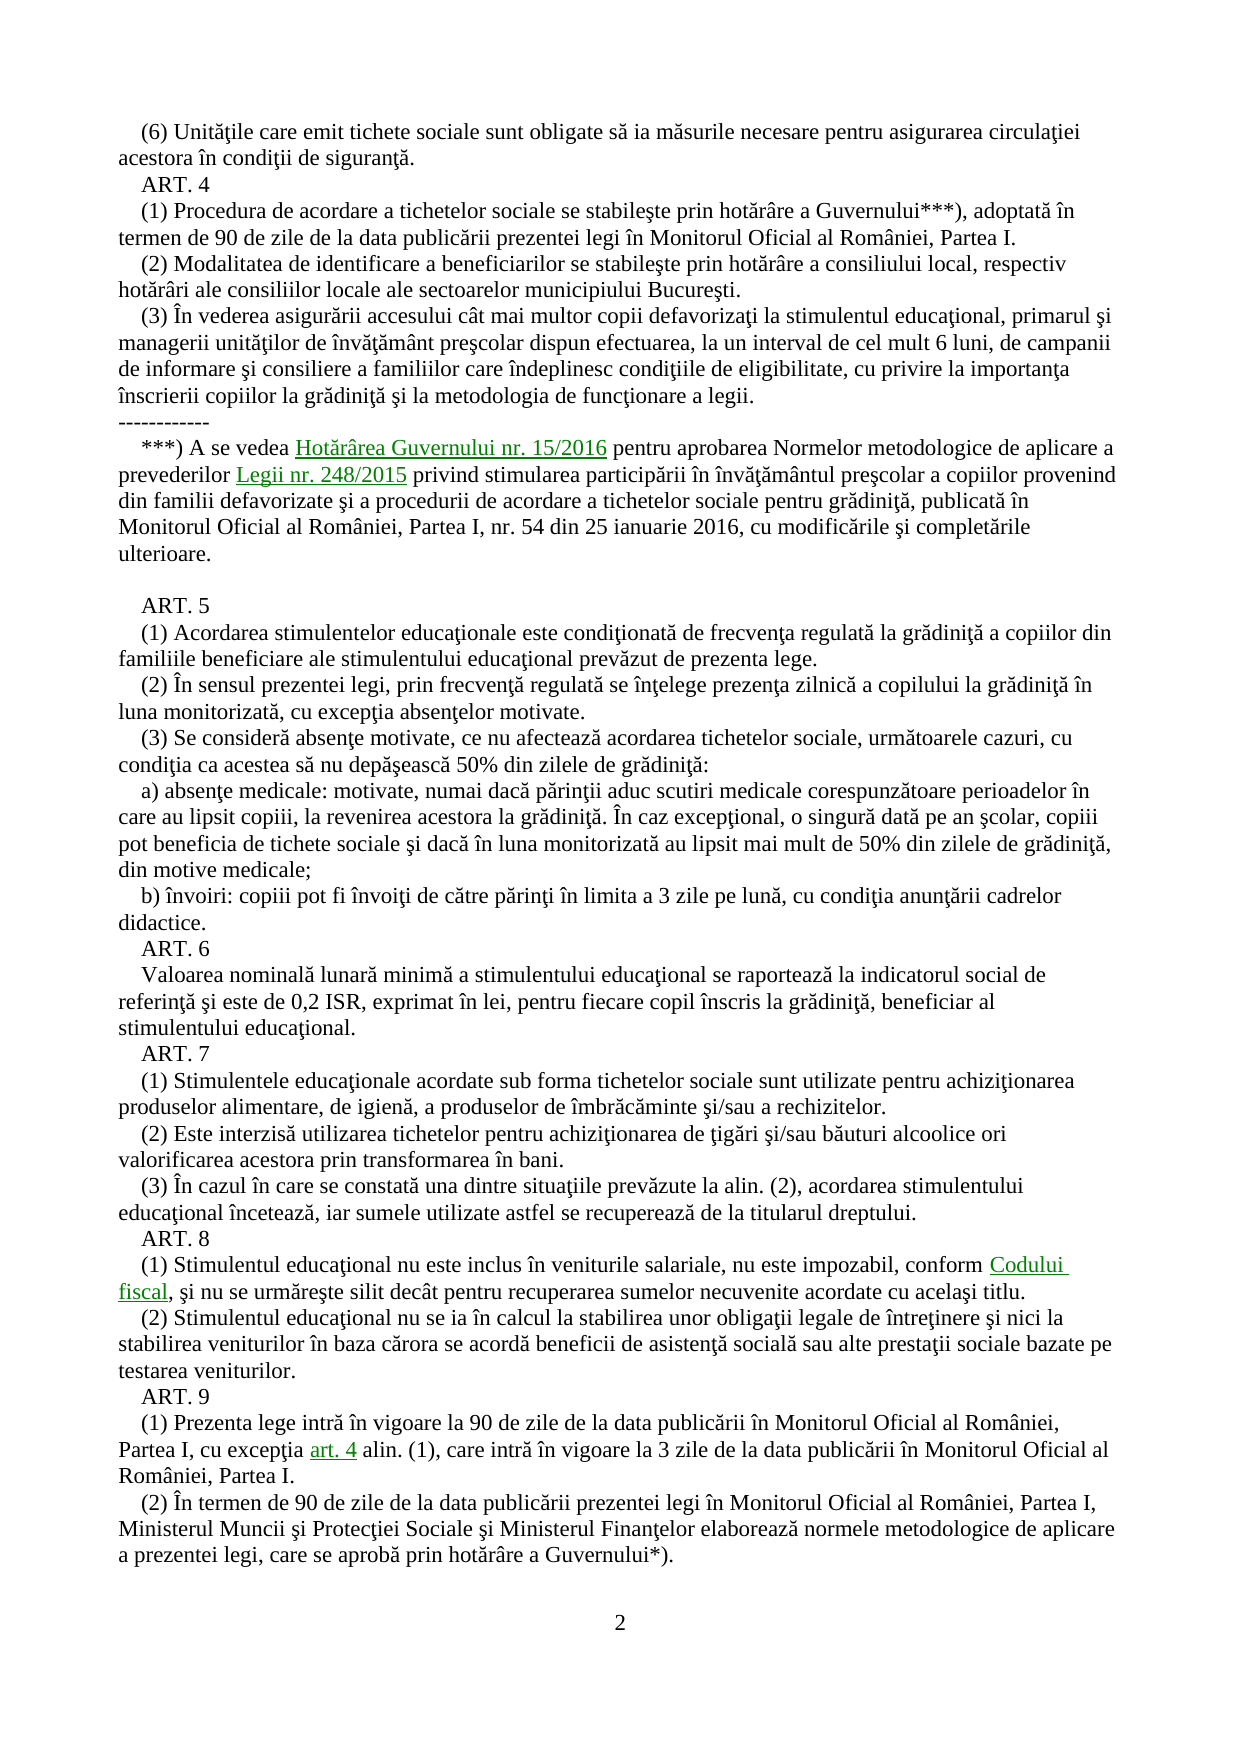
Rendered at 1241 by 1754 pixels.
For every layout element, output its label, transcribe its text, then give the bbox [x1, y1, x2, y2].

text (2) În termen de 90 de zile de la data publicării prezentei legi în Monitorul Oficial al României, Partea I, Ministerul Muncii şi Protecţiei Sociale şi Ministerul Finanţelor elaborează normele metodologice de aplicare a prezentei legi, care se aprobă prin hotărâre a Guvernului*). [118, 1488, 1122, 1568]
text (2) Modalitatea de identificare a beneficiarilor se stabileşte prin hotărâre a consiliului local, respectiv hotărâri ale consiliilor locale ale sectoarelor municipiului Bucureşti. [118, 250, 1122, 303]
text (1) Stimulentele educaţionale acordate sub forma tichetelor sociale sunt utilizate pentru achiziţionarea produselor alimentare, de igienă, a produselor de îmbrăcăminte şi/sau a rechizitelor. [118, 1067, 1122, 1119]
text ART. 7 [118, 1041, 1122, 1067]
text Valoarea nominală lunară minimă a stimulentului educaţional se raportează la indicatorul social de referinţă şi este de 0,2 ISR, exprimat în lei, pentru fiecare copil înscris la grădiniţă, beneficiar al stimulentului educaţional. [118, 961, 1122, 1041]
text (6) Unităţile care emit tichete sociale sunt obligate să ia măsurile necesare pentru asigurarea circulaţiei acestora în condiţii de siguranţă. [118, 118, 1122, 171]
text (1) Acordarea stimulentelor educaţionale este condiţionată de frecvenţa regulată la grădiniţă a copiilor din familiile beneficiare ale stimulentului educaţional prevăzut de prezenta lege. [118, 619, 1122, 672]
text a) absenţe medicale: motivate, numai dacă părinţii aduc scutiri medicale corespunzătoare perioadelor în care au lipsit copiii, la revenirea acestora la grădiniţă. În caz excepţional, o singură dată pe an şcolar, copiii pot beneficia de tichete sociale şi dacă în luna monitorizată au lipsit mai mult de 50% din zilele de grădiniţă, din motive medicale; [118, 777, 1122, 882]
text ART. 4 [118, 171, 1122, 197]
text ART. 6 [118, 935, 1122, 961]
text (3) Se consideră absenţe motivate, ce nu afectează acordarea tichetelor sociale, următoarele cazuri, cu condiţia ca acestea să nu depăşească 50% din zilele de grădiniţă: [118, 724, 1122, 777]
text (1) Stimulentul educaţional nu este inclus în veniturile salariale, nu este impozabil, conform Codului fiscal, şi nu se urmăreşte silit decât pentru recuperarea sumelor necuvenite acordate cu acelaşi titlu. [118, 1251, 1122, 1304]
text ART. 8 [118, 1225, 1122, 1251]
text (2) În sensul prezentei legi, prin frecvenţă regulată se înţelege prezenţa zilnică a copilului la grădiniţă în luna monitorizată, cu excepţia absenţelor motivate. [118, 672, 1122, 724]
text (1) Prezenta lege intră în vigoare la 90 de zile de la data publicării în Monitorul Oficial al României, Partea I, cu excepţia art. 4 alin. (1), care intră în vigoare la 3 zile de la data publicării în Monitorul Oficial al României, Partea I. [118, 1409, 1122, 1488]
text (2) Stimulentul educaţional nu se ia în calcul la stabilirea unor obligaţii legale de întreţinere şi nici la stabilirea veniturilor în baza cărora se acordă beneficii de asistenţă socială sau alte prestaţii sociale bazate pe testarea veniturilor. [118, 1304, 1122, 1383]
text (2) Este interzisă utilizarea tichetelor pentru achiziţionarea de ţigări şi/sau băuturi alcoolice ori valorificarea acestora prin transformarea în bani. [118, 1119, 1122, 1172]
text (1) Procedura de acordare a tichetelor sociale se stabileşte prin hotărâre a Guvernului***), adoptată în termen de 90 de zile de la data publicării prezentei legi în Monitorul Oficial al României, Partea I. [118, 197, 1122, 250]
text ***) A se vedea Hotărârea Guvernului nr. 15/2016 pentru aprobarea Normelor metodologice de aplicare a prevederilor Legii nr. 248/2015 privind stimularea participării în învăţământul preşcolar a copiilor provenind din familii defavorizate şi a procedurii de acordare a tichetelor sociale pentru grădiniţă, publicată în Monitorul Oficial al României, Partea I, nr. 54 din 25 ianuarie 2016, cu modificările şi completările ulterioare. [118, 434, 1122, 566]
text b) învoiri: copiii pot fi învoiţi de către părinţi în limita a 3 zile pe lună, cu condiţia anunţării cadrelor didactice. [118, 882, 1122, 935]
text ART. 5 [118, 592, 1122, 619]
text ART. 9 [118, 1383, 1122, 1409]
text (3) În vederea asigurării accesului cât mai multor copii defavorizaţi la stimulentul educaţional, primarul şi managerii unităţilor de învăţământ preşcolar dispun efectuarea, la un interval de cel mult 6 luni, de campanii de informare şi consiliere a familiilor care îndeplinesc condiţiile de eligibilitate, cu privire la importanţa înscrierii copiilor la grădiniţă şi la metodologia de funcţionare a legii. [118, 303, 1122, 408]
text ------------ [118, 408, 1122, 434]
text (3) În cazul în care se constată una dintre situaţiile prevăzute la alin. (2), acordarea stimulentului educaţional încetează, iar sumele utilizate astfel se recuperează de la titularul dreptului. [118, 1172, 1122, 1225]
